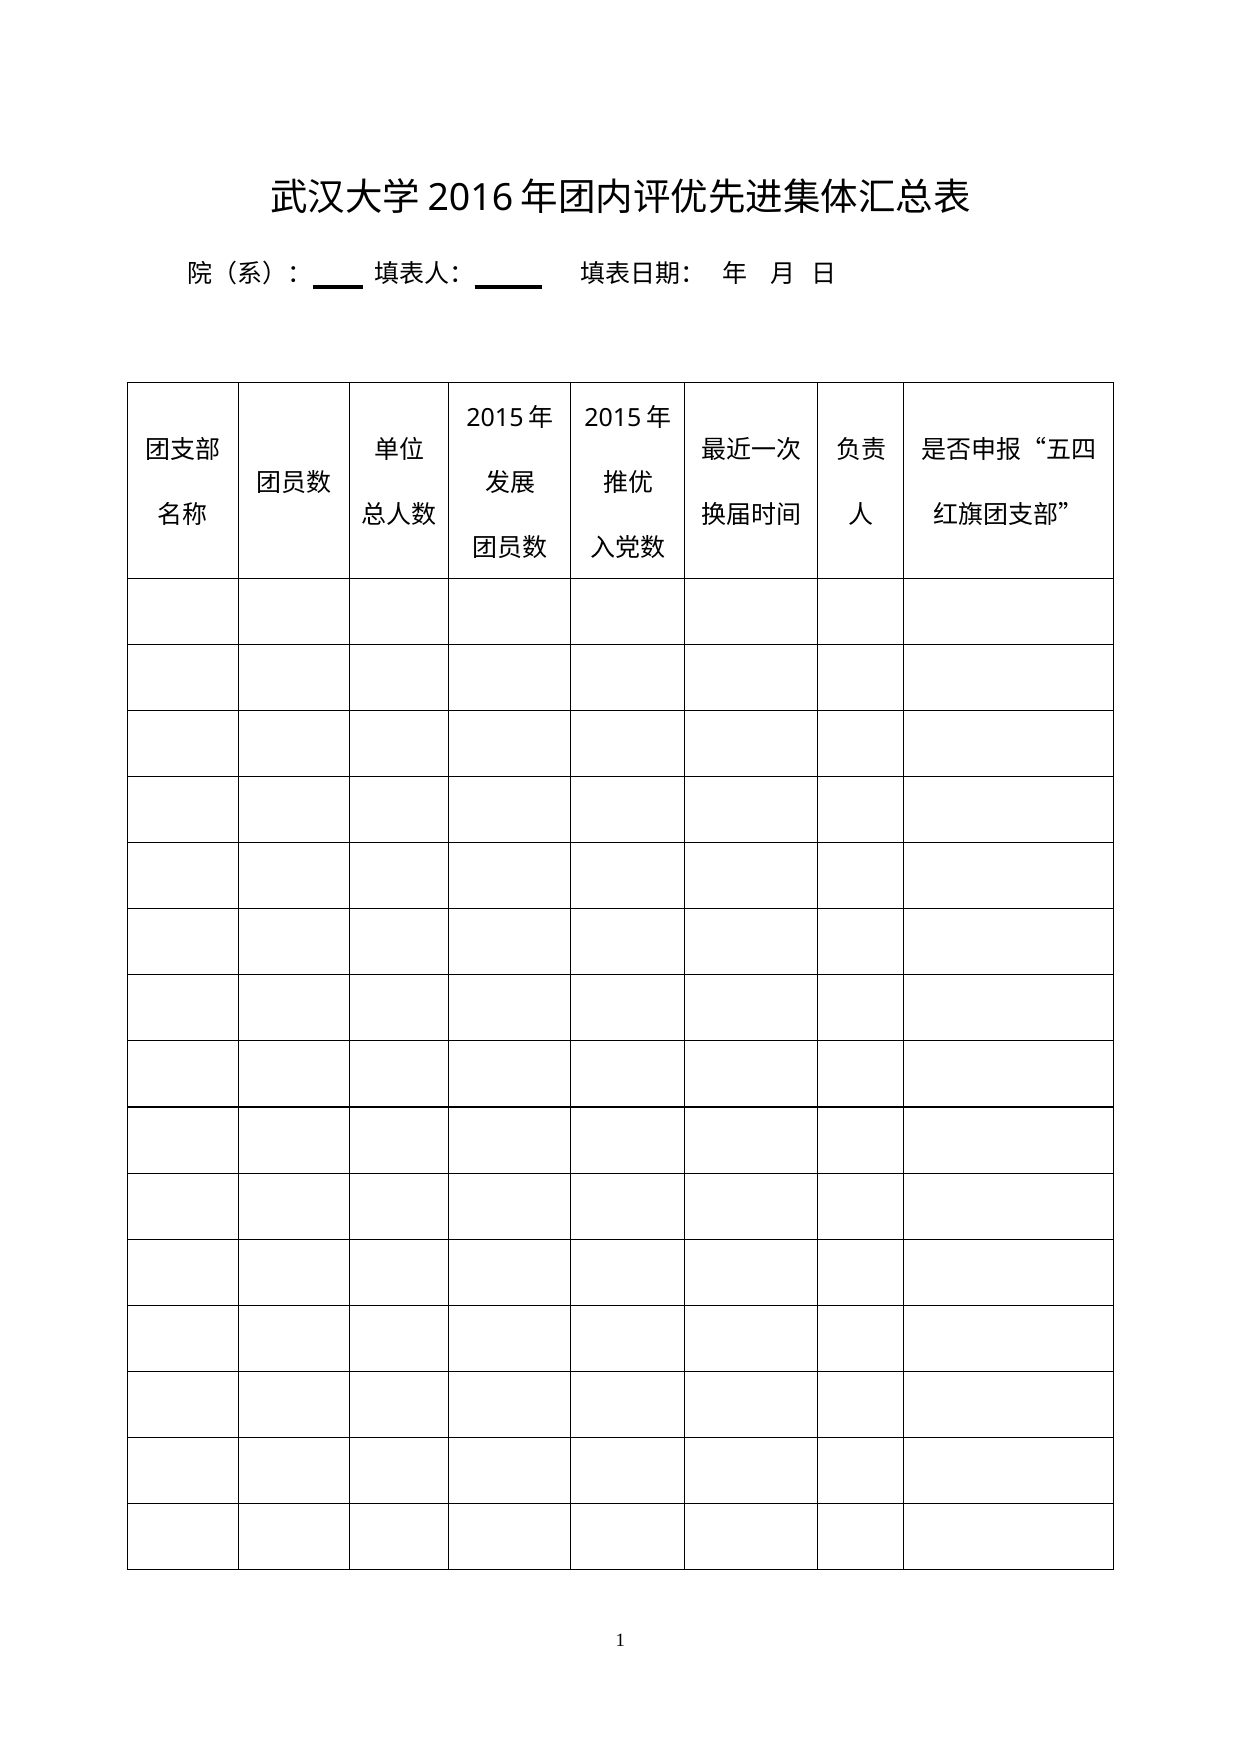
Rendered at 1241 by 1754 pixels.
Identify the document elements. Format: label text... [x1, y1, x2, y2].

table_cell [239, 1504, 349, 1569]
table_cell [449, 1438, 570, 1503]
table_cell [128, 975, 238, 1040]
table_cell [350, 1306, 448, 1371]
table_cell [449, 1372, 570, 1437]
table_cell [571, 909, 684, 974]
table_cell [904, 975, 1113, 1040]
table_cell [571, 1306, 684, 1371]
table_cell [818, 1041, 903, 1106]
table_cell [239, 1306, 349, 1371]
table_cell [571, 645, 684, 710]
table_cell [350, 1108, 448, 1172]
table_cell [818, 579, 903, 644]
table_cell [685, 777, 817, 842]
table_cell [685, 1372, 817, 1437]
table_cell [449, 1041, 570, 1106]
table_cell [239, 1041, 349, 1106]
table_cell [239, 975, 349, 1040]
table_cell [818, 975, 903, 1040]
table_cell [904, 1306, 1113, 1371]
table_cell [818, 1504, 903, 1569]
table_header 2015年推优 入党数 [571, 383, 684, 578]
table_cell [904, 645, 1113, 710]
table_cell [571, 777, 684, 842]
table_cell [350, 579, 448, 644]
table_cell [685, 1041, 817, 1106]
table_cell [449, 1240, 570, 1304]
table_cell [571, 1041, 684, 1106]
table_cell [571, 1504, 684, 1569]
table_cell [818, 909, 903, 974]
table_cell [128, 579, 238, 644]
table_cell [128, 777, 238, 842]
table_cell [350, 1041, 448, 1106]
table_cell [128, 1240, 238, 1304]
table_cell [239, 777, 349, 842]
table_cell [571, 711, 684, 776]
table_cell [449, 777, 570, 842]
table_cell [685, 909, 817, 974]
table_header 负责人 [818, 383, 903, 578]
table_cell [685, 975, 817, 1040]
table_cell [350, 777, 448, 842]
table_cell [685, 711, 817, 776]
table_header 单位 总人数 [350, 383, 448, 578]
table_cell [904, 711, 1113, 776]
table_cell [818, 843, 903, 908]
table_cell [571, 1174, 684, 1238]
table_cell [239, 1372, 349, 1437]
table_cell [350, 843, 448, 908]
table_cell [571, 1438, 684, 1503]
table_cell [818, 1240, 903, 1304]
table_cell [685, 579, 817, 644]
table_cell [128, 1372, 238, 1437]
table_cell [239, 1438, 349, 1503]
table_cell [128, 645, 238, 710]
table_cell [685, 1306, 817, 1371]
table_header 最近一次换届时间 [685, 383, 817, 578]
table_cell [449, 1504, 570, 1569]
table_cell [904, 1438, 1113, 1503]
table_cell [685, 1504, 817, 1569]
table_cell [571, 975, 684, 1040]
table_cell [350, 1372, 448, 1437]
table_cell [685, 1438, 817, 1503]
table_cell [239, 1108, 349, 1172]
table_header 团支部名称 [128, 383, 238, 578]
table_cell [904, 1504, 1113, 1569]
table_cell [904, 1041, 1113, 1106]
table_cell [350, 1174, 448, 1238]
table_cell [449, 1108, 570, 1172]
table_cell [571, 1240, 684, 1304]
table_cell [449, 645, 570, 710]
table_cell [904, 777, 1113, 842]
table_cell [128, 711, 238, 776]
table_cell [818, 1108, 903, 1172]
table_cell [818, 1372, 903, 1437]
table_header 2015年发展 团员数 [449, 383, 570, 578]
table_cell [128, 1438, 238, 1503]
table_cell [904, 909, 1113, 974]
table_cell [128, 1174, 238, 1238]
table_cell [449, 711, 570, 776]
table_cell [128, 1504, 238, 1569]
table_cell [350, 1240, 448, 1304]
table_cell [350, 975, 448, 1040]
text 武汉大学2016年团内评优先进集体汇总表 [187, 162, 1053, 227]
table_cell [128, 1108, 238, 1172]
table_cell [350, 711, 448, 776]
table_cell [571, 843, 684, 908]
table_cell [128, 1306, 238, 1371]
table_cell [128, 1041, 238, 1106]
table_header 团员数 [239, 383, 349, 578]
table_cell [818, 777, 903, 842]
table_cell [239, 711, 349, 776]
table_cell [239, 843, 349, 908]
table_cell [449, 1306, 570, 1371]
table_cell [571, 1108, 684, 1172]
table_cell [685, 645, 817, 710]
table_cell [904, 1372, 1113, 1437]
table_cell [350, 1438, 448, 1503]
table_cell [818, 711, 903, 776]
table_cell [904, 1174, 1113, 1238]
table_cell [818, 1438, 903, 1503]
table_cell [571, 1372, 684, 1437]
table_cell [571, 579, 684, 644]
table_cell [239, 1240, 349, 1304]
table_cell [818, 1174, 903, 1238]
table_cell [128, 909, 238, 974]
table_cell [685, 1174, 817, 1238]
table_cell [239, 645, 349, 710]
table_cell [239, 909, 349, 974]
text 院（系）： 填表人： 填表日期： 年 月 日 [187, 239, 1053, 304]
table_cell [449, 1174, 570, 1238]
table_cell [449, 579, 570, 644]
table_cell [128, 843, 238, 908]
table_cell [904, 1108, 1113, 1172]
table_cell [904, 1240, 1113, 1304]
table_cell [239, 1174, 349, 1238]
table_cell [449, 843, 570, 908]
table_cell [685, 843, 817, 908]
table_cell [904, 579, 1113, 644]
table_header 是否申报“五四红旗团支部” [904, 383, 1113, 578]
table_cell [818, 645, 903, 710]
table_cell [904, 843, 1113, 908]
table_cell [239, 579, 349, 644]
table_cell [350, 909, 448, 974]
table_cell [449, 975, 570, 1040]
table_cell [818, 1306, 903, 1371]
table_cell [350, 645, 448, 710]
table_cell [449, 909, 570, 974]
table_cell [350, 1504, 448, 1569]
table_cell [685, 1240, 817, 1304]
table_cell [685, 1108, 817, 1172]
